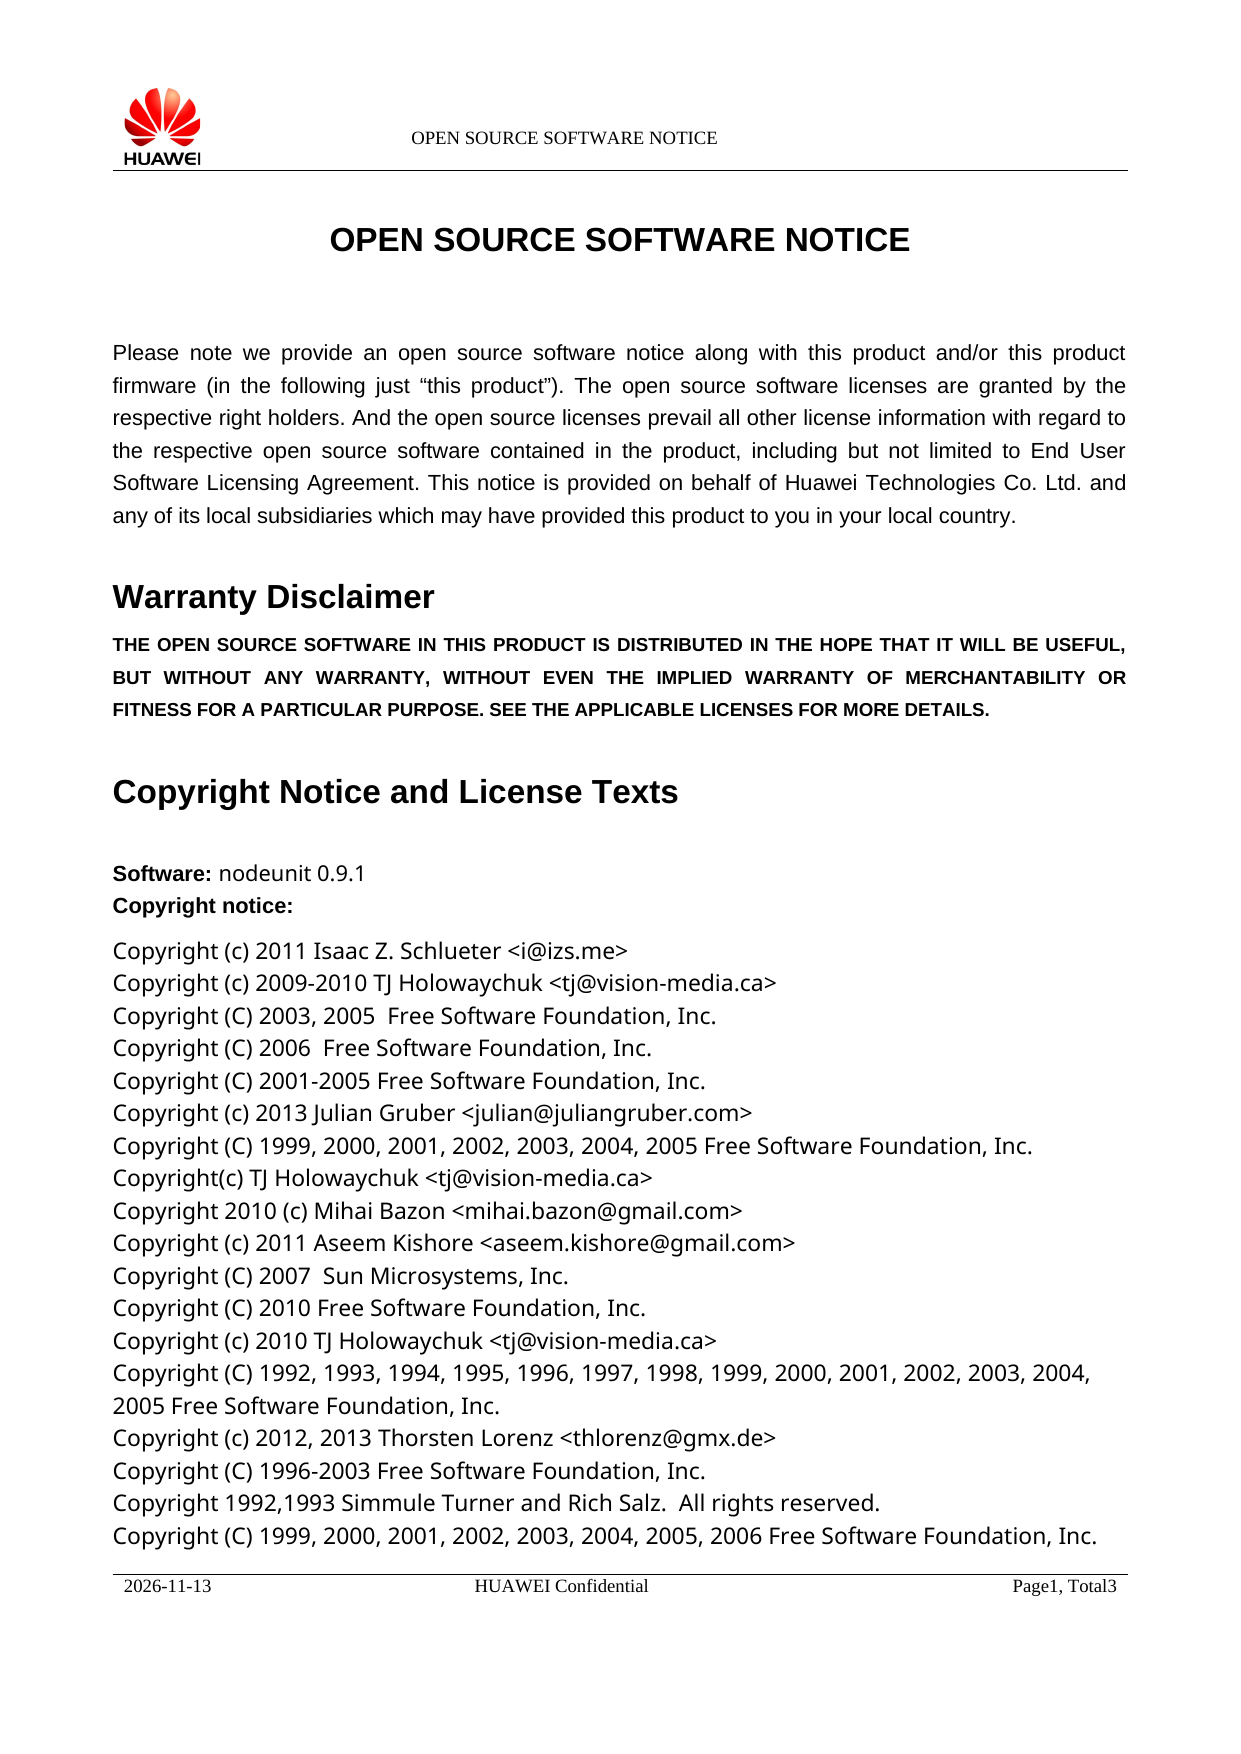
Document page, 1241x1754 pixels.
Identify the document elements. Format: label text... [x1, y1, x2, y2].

text OPEN SOURCE SOFTWARE NOTICE [112, 206, 1128, 271]
text The open source software in this product is distributed in the hope that it will be useful, but WITHOUT ANY WARRANTY, without even the implied warranty of MERCHANTABILITY or FITNESS FOR A PARTICULAR PURPOSE. See the applicable licenses for more details. [112, 629, 1128, 726]
text Copyright (c) 2011 Isaac Z. Schlueter <i@izs.me> Copyright (c) 2009-2010 TJ Holowaychuk <tj@vision-media.ca> Copyright (C) 2003, 2005 Free Software Foundation, Inc. Copyright (C) 2006 Free Software Foundation, Inc. Copyright (C) 2001-2005 Free Software Foundation, Inc. Copyright (c) 2013 Julian Gruber <julian@juliangruber.com> Copyright (C) 1999, 2000, 2001, 2002, 2003, 2004, 2005 Free Software Foundation, Inc. Copyright(c) TJ Holowaychuk <tj@vision-media.ca> Copyright 2010 (c) Mihai Bazon <mihai.bazon@gmail.com> Copyright (c) 2011 Aseem Kishore <aseem.kishore@gmail.com> Copyright (C) 2007 Sun Microsystems, Inc. [112, 934, 1128, 1291]
text Copyright notice: [112, 889, 1128, 921]
picture [124, 88, 201, 165]
text Copyright Notice and License Texts [112, 759, 1128, 824]
title Software: nodeunit 0.9.1 [112, 856, 1128, 889]
text Please note we provide an open source software notice along with this product and/or this product firmware (in the following just “this product”). The open source software licenses are granted by the respective right holders. And the open source licenses prevail all other license information with regard to the respective open source software contained in the product, including but not limited to End User Software Licensing Agreement. This notice is provided on behalf of Huawei Technologies Co. Ltd. and any of its local subsidiaries which may have provided this product to you in your local country. [112, 336, 1128, 531]
text Warranty Disclaimer [112, 564, 1128, 629]
